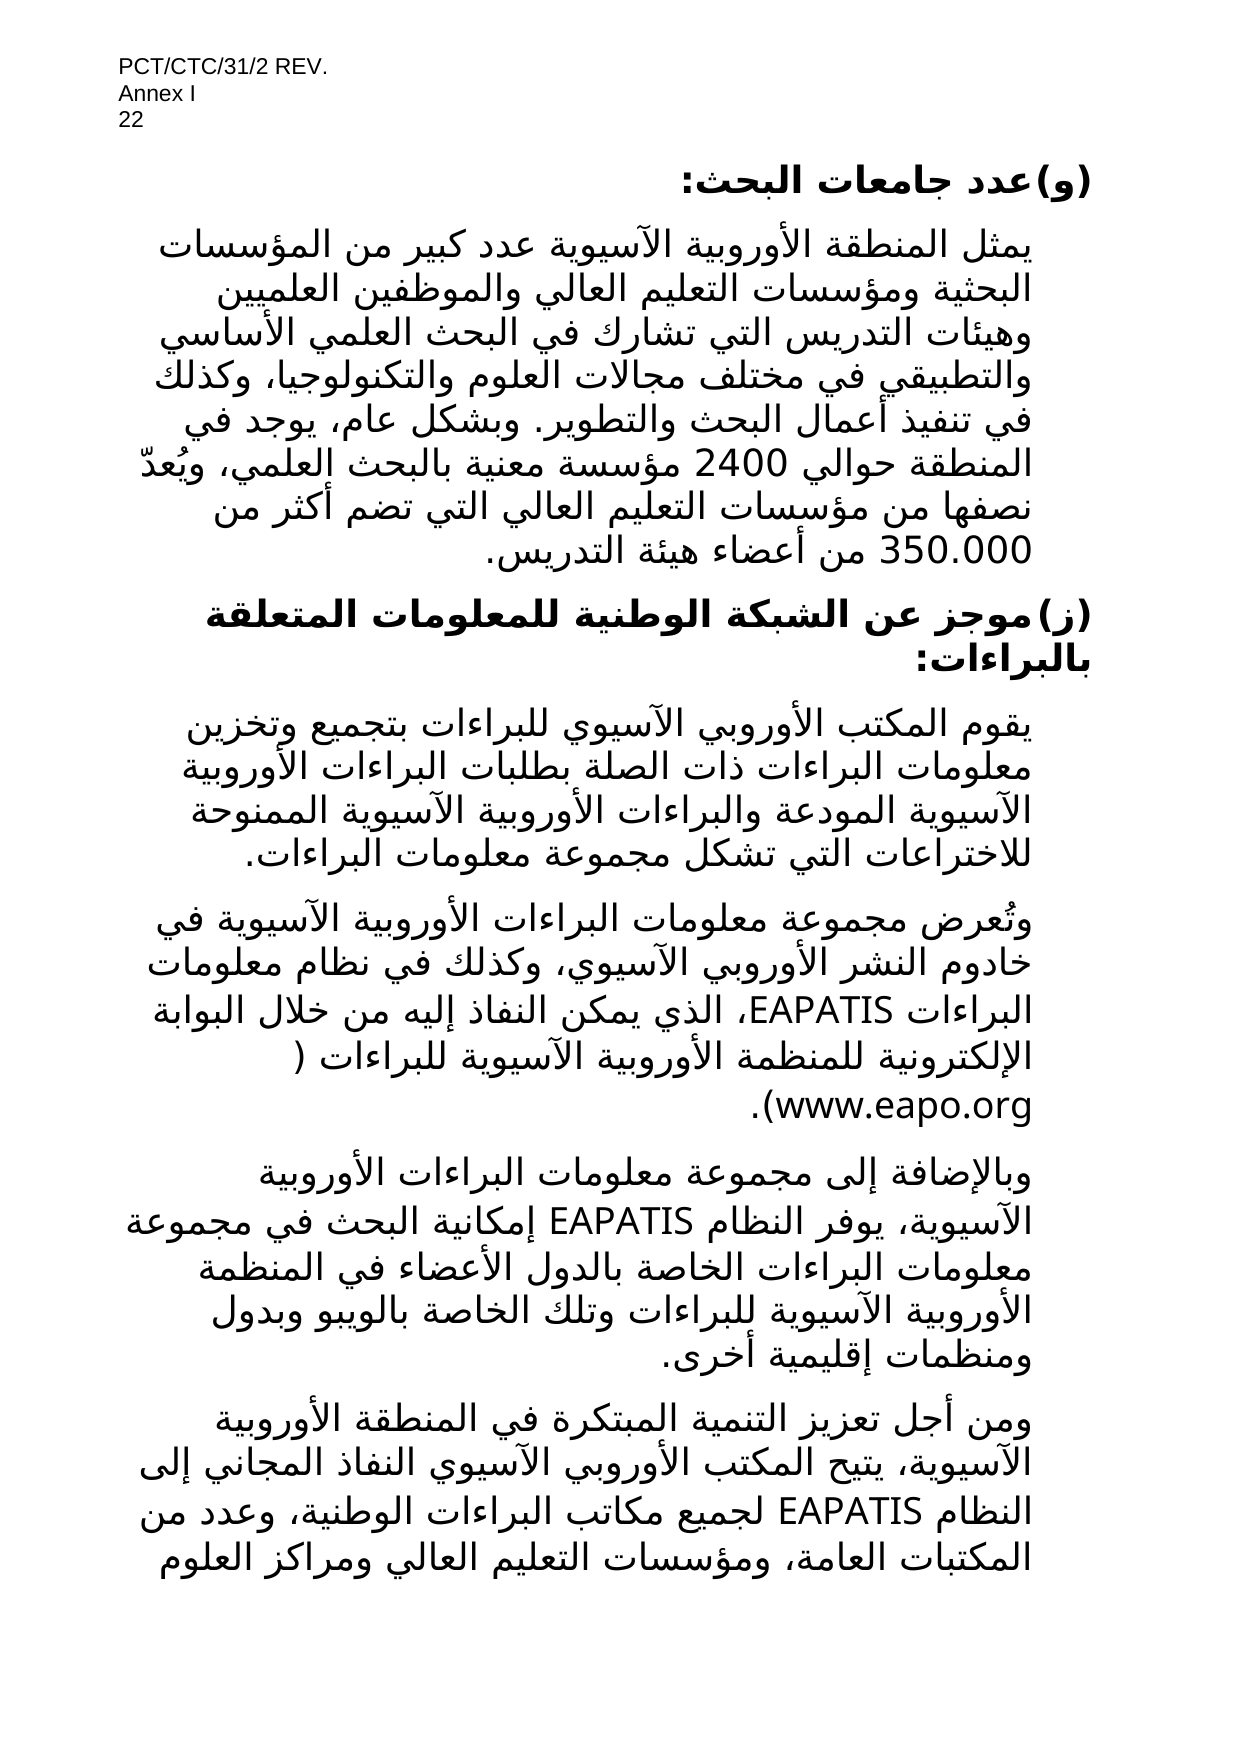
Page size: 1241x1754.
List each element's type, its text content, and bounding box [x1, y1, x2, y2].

text وبالإضافة إلى مجموعة معلومات البراءات الأوروبية الآسيوية، يوفر النظام EAPATIS إمكانية البحث في مجموعة معلومات البراءات الخاصة بالدول الأعضاء في المنظمة الأوروبية الآسيوية للبراءات وتلك الخاصة بالويبو وبدول ومنظمات إقليمية أخرى. [118, 1150, 1033, 1376]
text (و) عدد جامعات البحث: [118, 158, 1092, 202]
text وتُعرض مجموعة معلومات البراءات الأوروبية الآسيوية في خادوم النشر الأوروبي الآسيوي، وكذلك في نظام معلومات البراءات EAPATIS، الذي يمكن النفاذ إليه من خلال البوابة الإلكترونية للمنظمة الأوروبية الآسيوية للبراءات (www.eapo.org). [118, 897, 1033, 1129]
text يمثل المنطقة الأوروبية الآسيوية عدد كبير من المؤسسات البحثية ومؤسسات التعليم العالي والموظفين العلميين وهيئات التدريس التي تشارك في البحث العلمي الأساسي والتطبيقي في مختلف مجالات العلوم والتكنولوجيا، وكذلك في تنفيذ أعمال البحث والتطوير. وبشكل عام، يوجد في المنطقة حوالي 2400 مؤسسة معنية بالبحث العلمي، ويُعدّ نصفها من مؤسسات التعليم العالي التي تضم أكثر من 350.000 من أعضاء هيئة التدريس. [118, 223, 1033, 572]
text (ز) موجز عن الشبكة الوطنية للمعلومات المتعلقة بالبراءات: [118, 593, 1092, 680]
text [118, 1397, 1033, 1579]
text يقوم المكتب الأوروبي الآسيوي للبراءات بتجميع وتخزين معلومات البراءات ذات الصلة بطلبات البراءات الأوروبية الآسيوية المودعة والبراءات الأوروبية الآسيوية الممنوحة للاختراعات التي تشكل مجموعة معلومات البراءات. [118, 701, 1033, 876]
